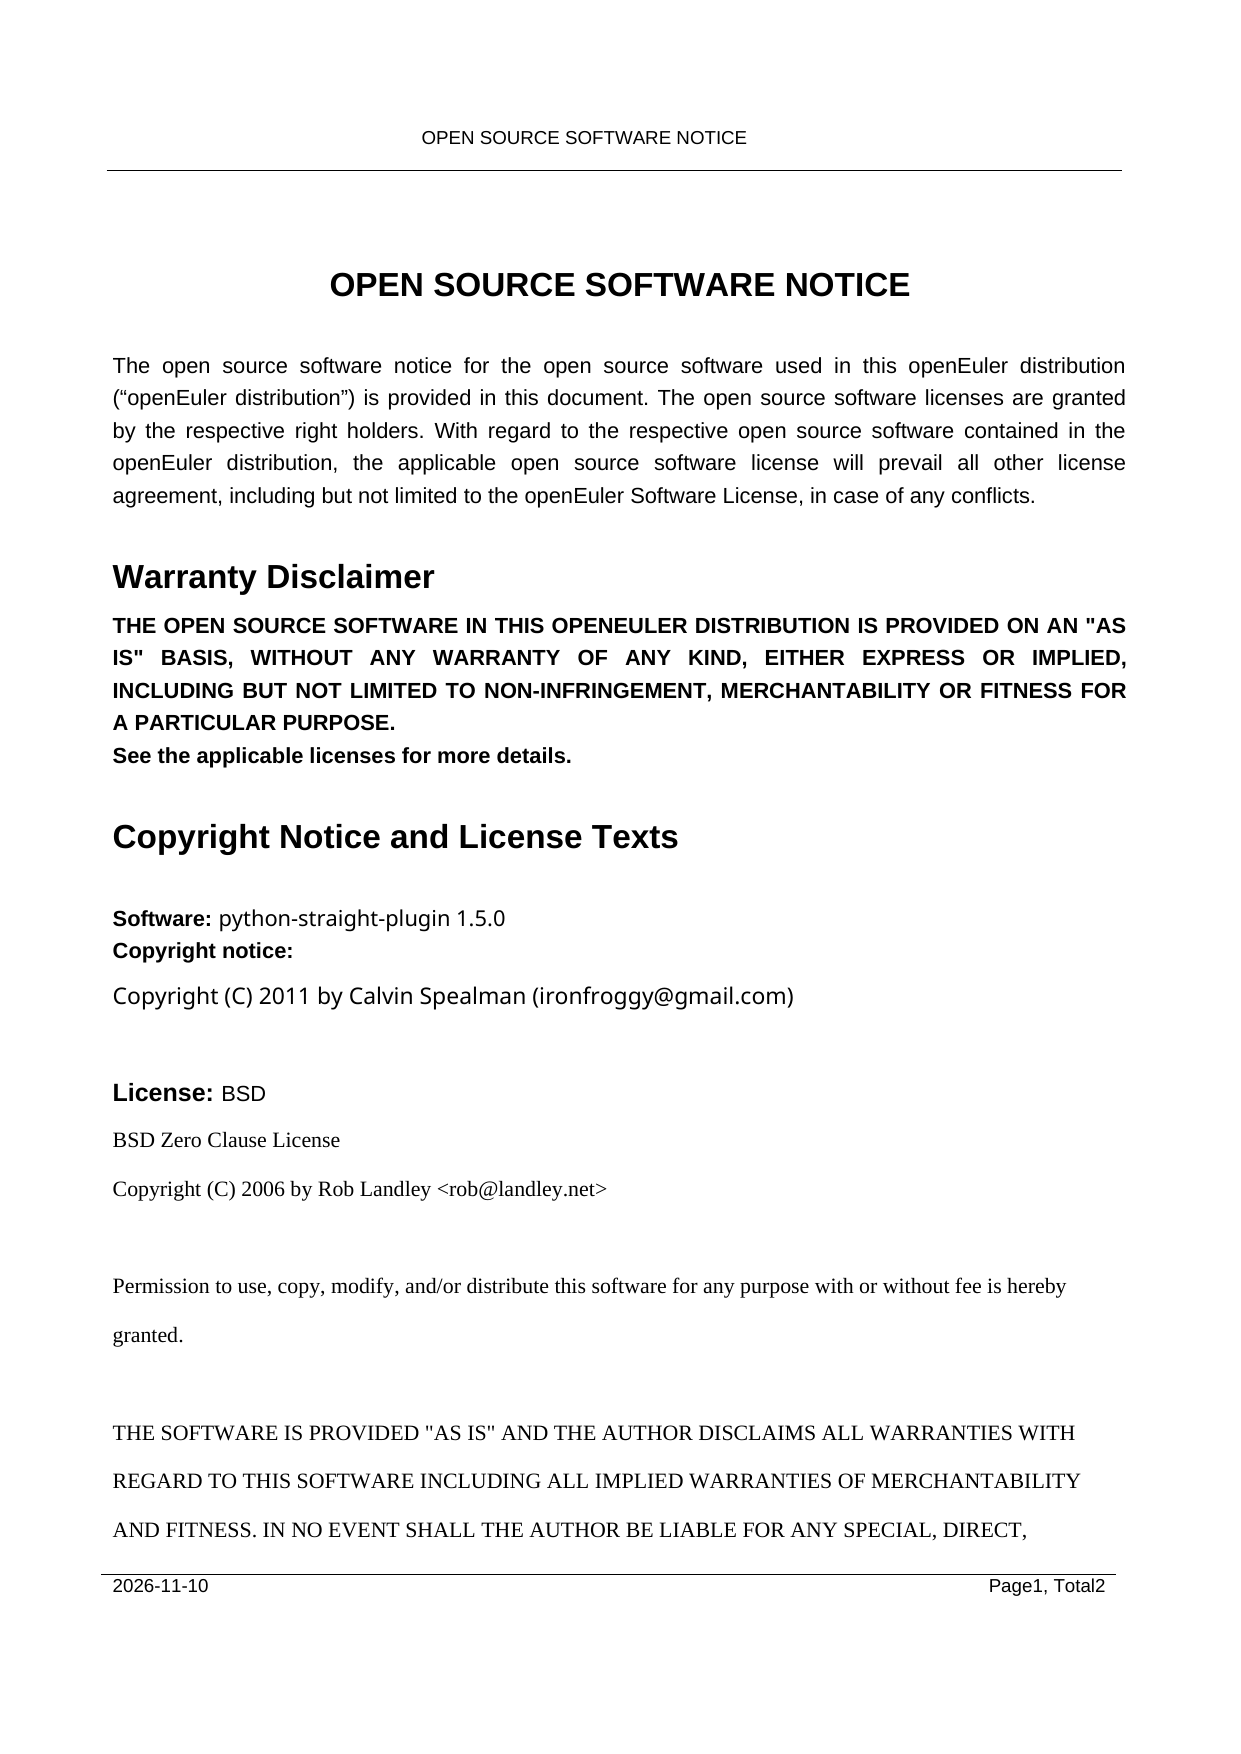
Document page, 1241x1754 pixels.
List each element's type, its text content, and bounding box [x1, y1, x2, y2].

text License: BSD [112, 1077, 1128, 1109]
text Warranty Disclaimer [112, 544, 1128, 609]
text Copyright (C) 2011 by Calvin Spealman (ironfroggy@gmail.com) [112, 979, 1128, 1060]
text THE OPEN SOURCE SOFTWARE IN THIS OPENEULER DISTRIBUTION IS PROVIDED ON AN "AS IS" BASIS, WITHOUT ANY WARRANTY OF ANY KIND, EITHER EXPRESS OR IMPLIED, INCLUDING BUT NOT LIMITED TO NON-INFRINGEMENT, MERCHANTABILITY OR FITNESS FOR A PARTICULAR PURPOSE. See the applicable licenses for more details. [112, 609, 1128, 771]
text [112, 1123, 1128, 1546]
text OPEN SOURCE SOFTWARE NOTICE [112, 251, 1128, 316]
text Software: python-straight-plugin 1.5.0 [112, 901, 1128, 934]
text Copyright Notice and License Texts [112, 804, 1128, 869]
text Copyright notice: [112, 934, 1128, 966]
text The open source software notice for the open source software used in this openEuler distribution (“openEuler distribution”) is provided in this document. The open source software licenses are granted by the respective right holders. With regard to the respective open source software contained in the openEuler distribution, the applicable open source software license will prevail all other license agreement, including but not limited to the openEuler Software License, in case of any conflicts. [112, 349, 1128, 511]
